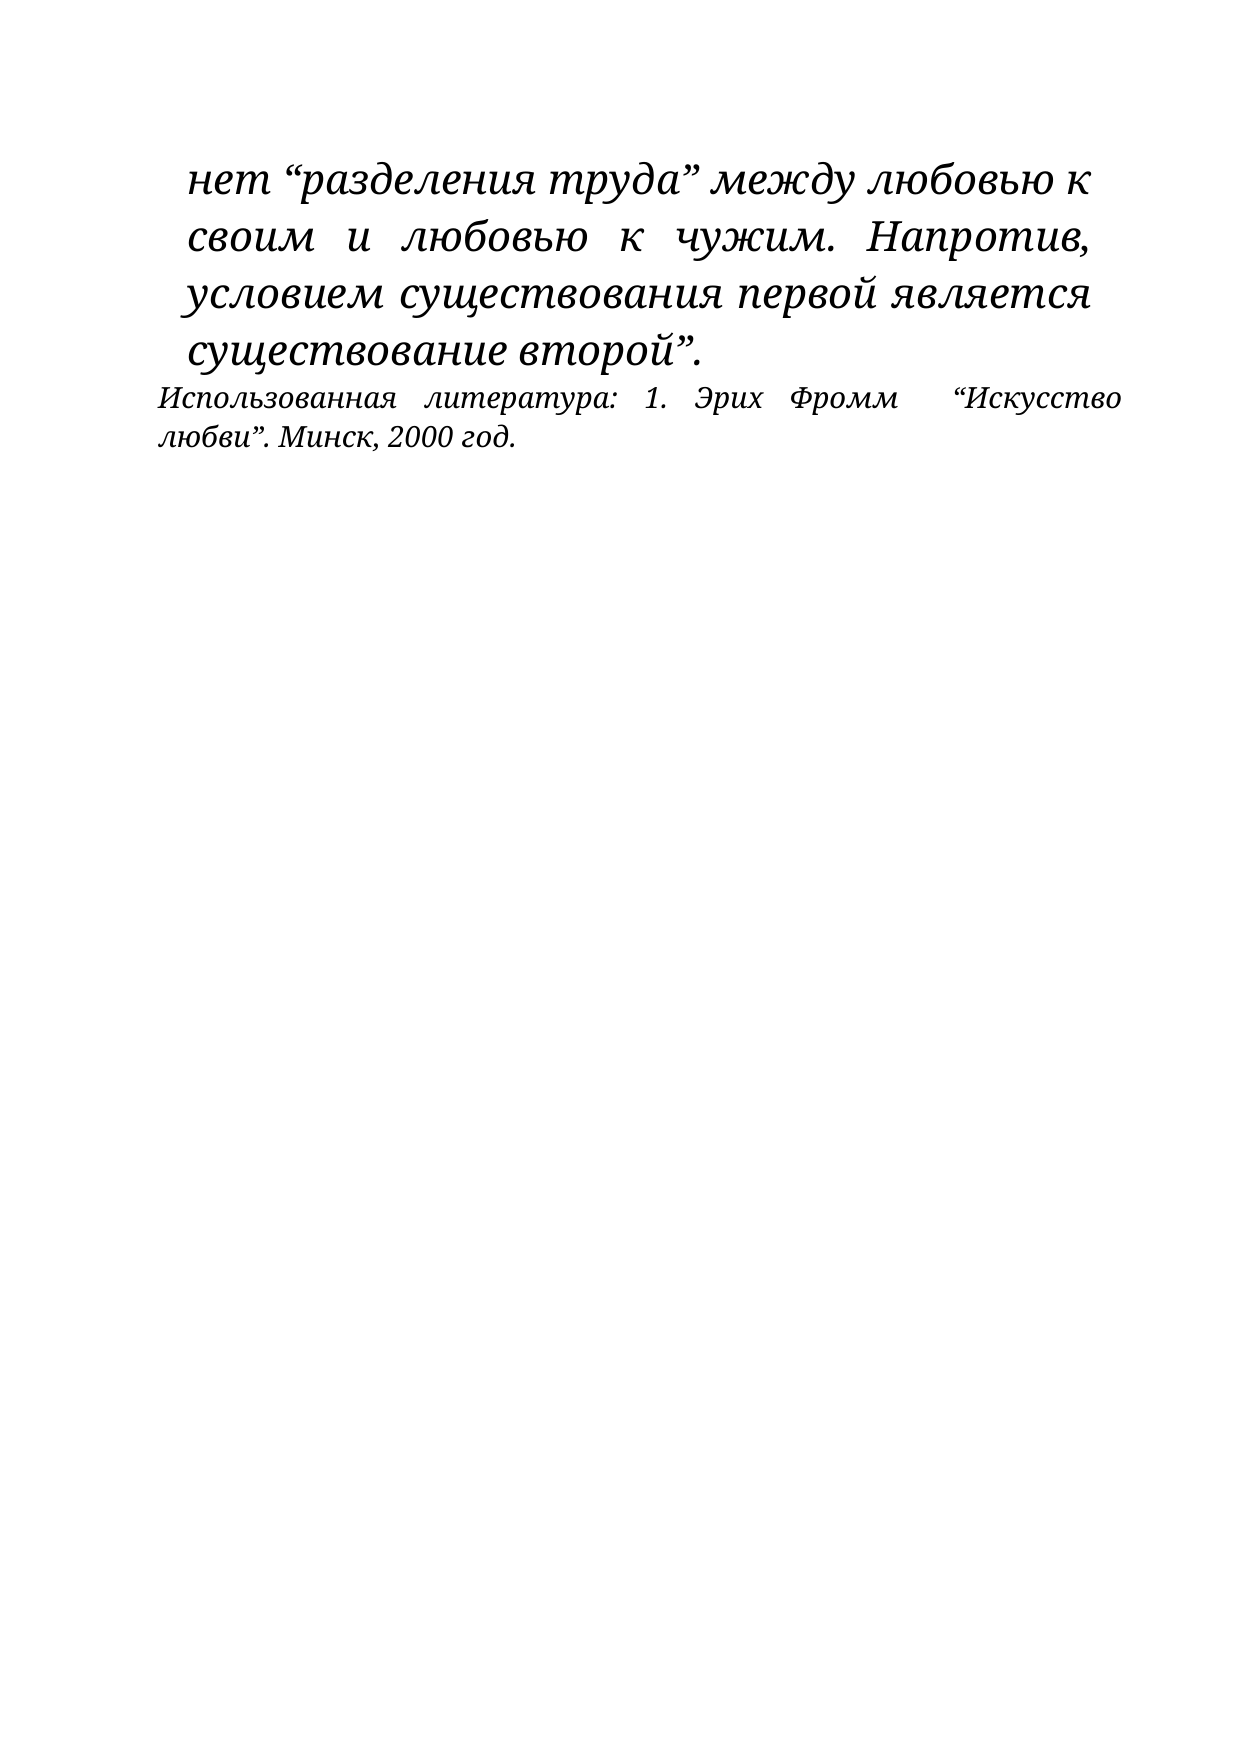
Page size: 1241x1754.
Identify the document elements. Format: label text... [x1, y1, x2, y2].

text Использованная литература: 1. Эрих Фромм “Искусство любви”. Минск, 2000 год. [158, 377, 1122, 456]
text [187, 150, 1093, 377]
